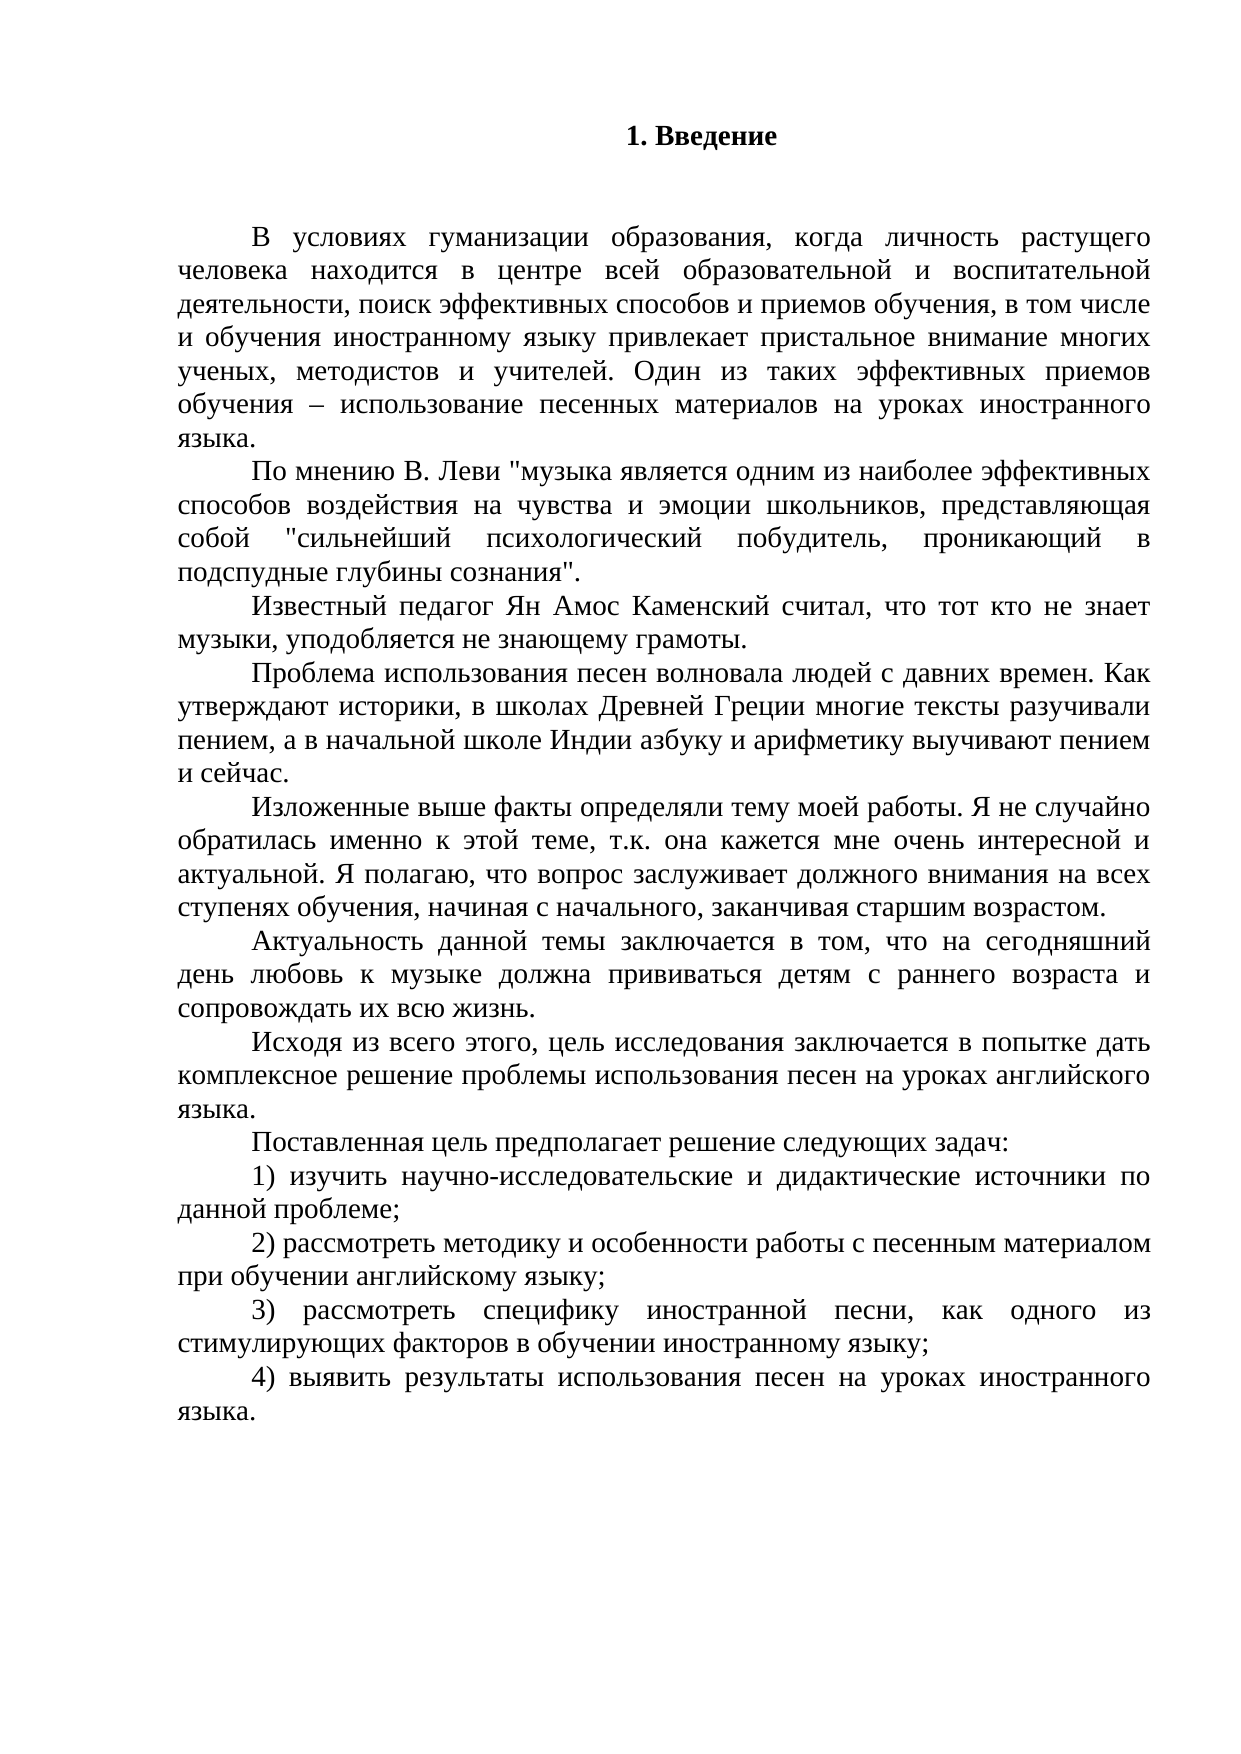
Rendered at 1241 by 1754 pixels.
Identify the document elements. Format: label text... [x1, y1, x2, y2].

text По мнению В. Леви "музыка является одним из наиболее эффективных способов воздействия на чувства и эмоции школьников, представляющая собой "сильнейший психологический побудитель, проникающий в подспудные глубины сознания". [177, 453, 1152, 588]
text 4) выявить результаты использования песен на уроках иностранного языка. [177, 1359, 1152, 1426]
text Известный педагог Ян Амос Каменский считал, что тот кто не знает музыки, уподобляется не знающему грамоты. [177, 588, 1152, 655]
text В условиях гуманизации образования, когда личность растущего человека находится в центре всей образовательной и воспитательной деятельности, поиск эффективных способов и приемов обучения, в том числе и обучения иностранному языку привлекает пристальное внимание многих ученых, методистов и учителей. Один из таких эффективных приемов обучения – использование песенных материалов на уроках иностранного языка. [177, 219, 1152, 453]
text 2) рассмотреть методику и особенности работы с песенным материалом при обучении английскому языку; [177, 1225, 1152, 1292]
text 1) изучить научно-исследовательские и дидактические источники по данной проблеме; [177, 1158, 1152, 1225]
text Актуальность данной темы заключается в том, что на сегодняшний день любовь к музыке должна прививаться детям с раннего возраста и сопровождать их всю жизнь. [177, 923, 1152, 1024]
text Исходя из всего этого, цель исследования заключается в попытке дать комплексное решение проблемы использования песен на уроках английского языка. [177, 1024, 1152, 1124]
text 3) рассмотреть специфику иностранной песни, как одного из стимулирующих факторов в обучении иностранному языку; [177, 1292, 1152, 1359]
text Поставленная цель предполагает решение следующих задач: [177, 1124, 1152, 1158]
text Проблема использования песен волновала людей с давних времен. Как утверждают историки, в школах Древней Греции многие тексты разучивали пением, а в начальной школе Индии азбуку и арифметику выучивают пением и сейчас. [177, 655, 1152, 789]
text 1. Введение [177, 118, 1152, 152]
text Изложенные выше факты определяли тему моей работы. Я не случайно обратилась именно к этой теме, т.к. она кажется мне очень интересной и актуальной. Я полагаю, что вопрос заслуживает должного внимания на всех ступенях обучения, начиная с начального, заканчивая старшим возрастом. [177, 789, 1152, 923]
